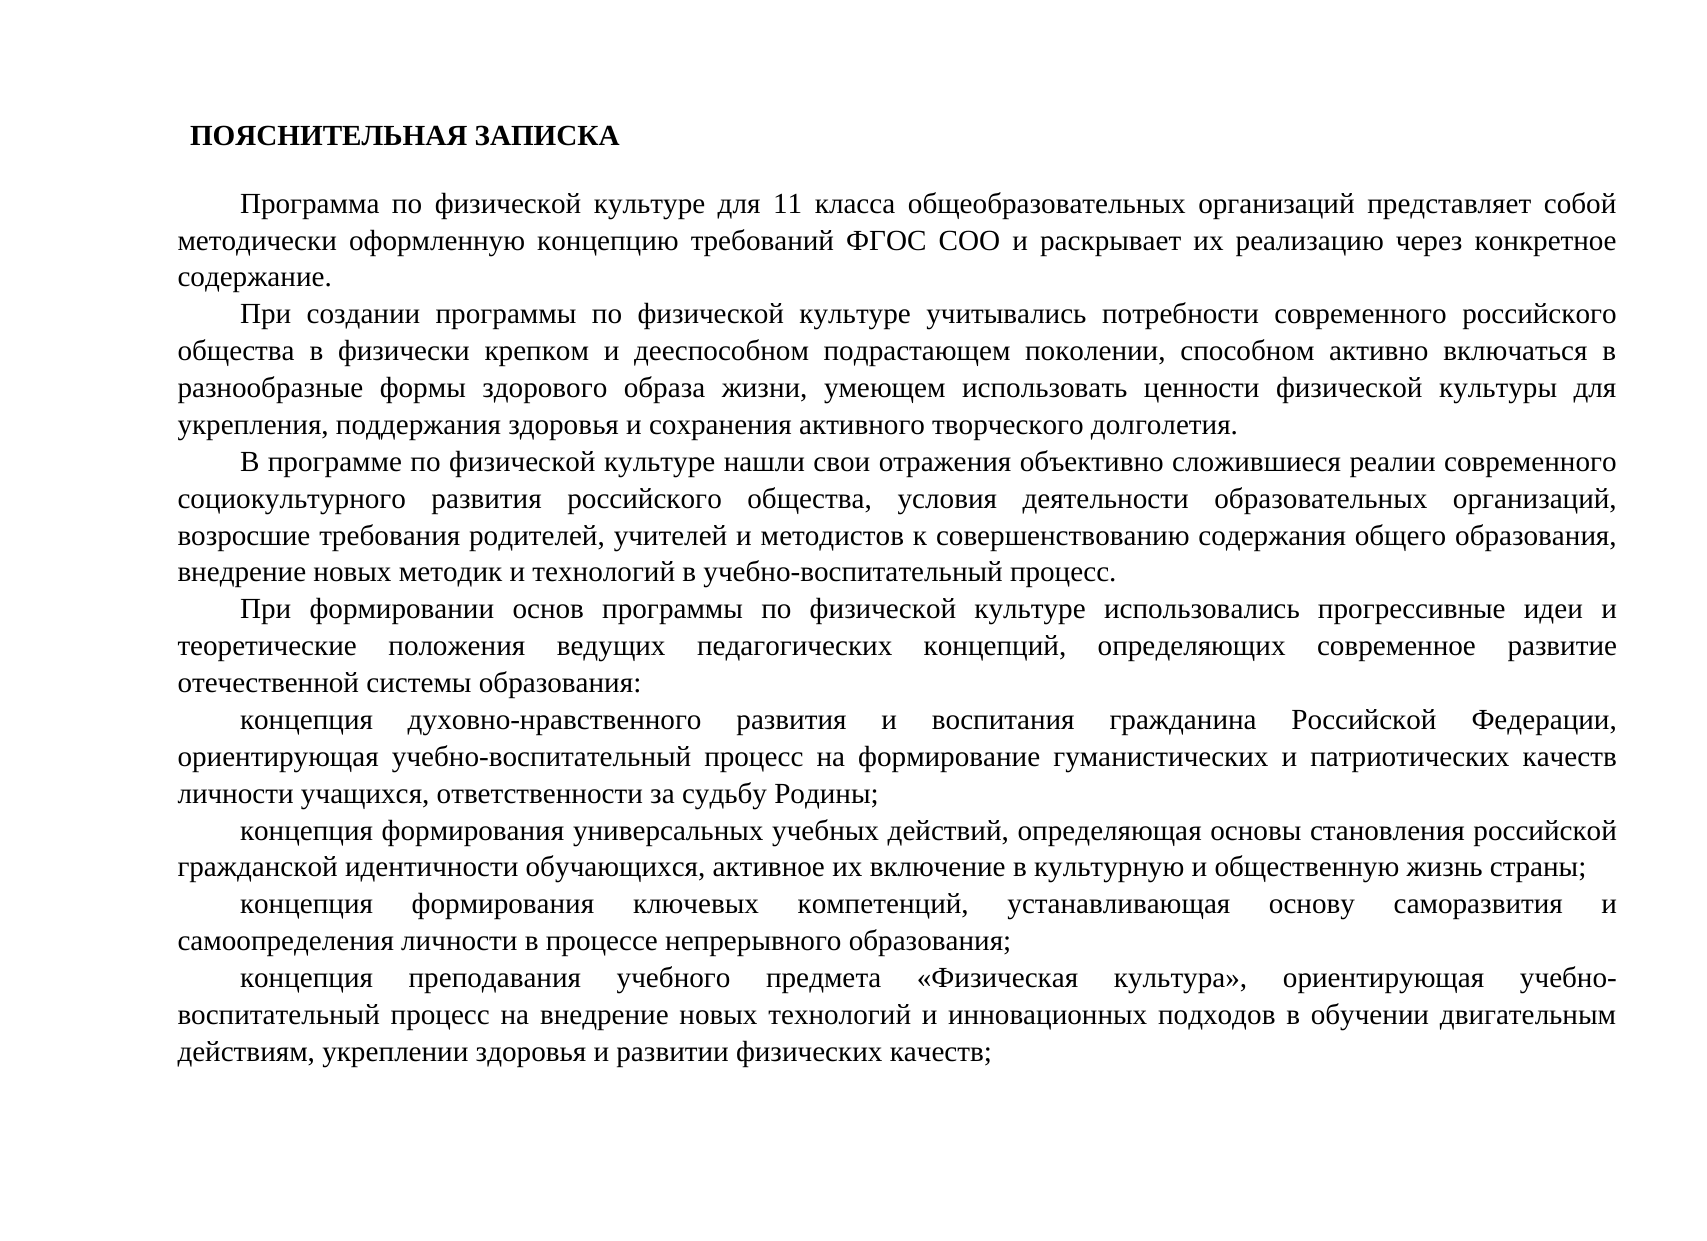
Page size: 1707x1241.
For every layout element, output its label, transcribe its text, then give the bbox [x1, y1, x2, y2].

text концепция преподавания учебного предмета «Физическая культура», ориентирующая учебно-воспитательный процесс на внедрение новых технологий и инновационных подходов в обучении двигательным действиям, укреплении здоровья и развитии физических качеств; [177, 960, 1618, 1067]
text При формировании основ программы по физической культуре использовались прогрессивные идеи и теоретические положения ведущих педагогических концепций, определяющих современное развитие отечественной системы образования: [177, 591, 1618, 699]
text концепция духовно-нравственного развития и воспитания гражданина Российской Федерации, ориентирующая учебно-воспитательный процесс на формирование гуманистических и патриотических качеств личности учащихся, ответственности за судьбу Родины; [177, 702, 1618, 809]
text концепция формирования универсальных учебных действий, определяющая основы становления российской гражданской идентичности обучающихся, активное их включение в культурную и общественную жизнь страны; [177, 813, 1618, 883]
text Программа по физической культуре для 11 класса общеобразовательных организаций представляет собой методически оформленную концепцию требований ФГОС СОО и раскрывает их реализацию через конкретное содержание. [177, 186, 1618, 293]
text При создании программы по физической культуре учитывались потребности современного российского общества в физически крепком и дееспособном подрастающем поколении, способном активно включаться в разнообразные формы здорового образа жизни, умеющем использовать ценности физической культуры для укрепления, поддержания здоровья и сохранения активного творческого долголетия. [177, 296, 1618, 441]
text концепция формирования ключевых компетенций, устанавливающая основу саморазвития и самоопределения личности в процессе непрерывного образования; [177, 886, 1618, 957]
text В программе по физической культуре нашли свои отражения объективно сложившиеся реалии современного социокультурного развития российского общества, условия деятельности образовательных организаций, возросшие требования родителей, учителей и методистов к совершенствованию содержания общего образования, внедрение новых методик и технологий в учебно-воспитательный процесс. [177, 444, 1618, 588]
text ПОЯСНИТЕЛЬНАЯ ЗАПИСКА [190, 118, 1618, 152]
